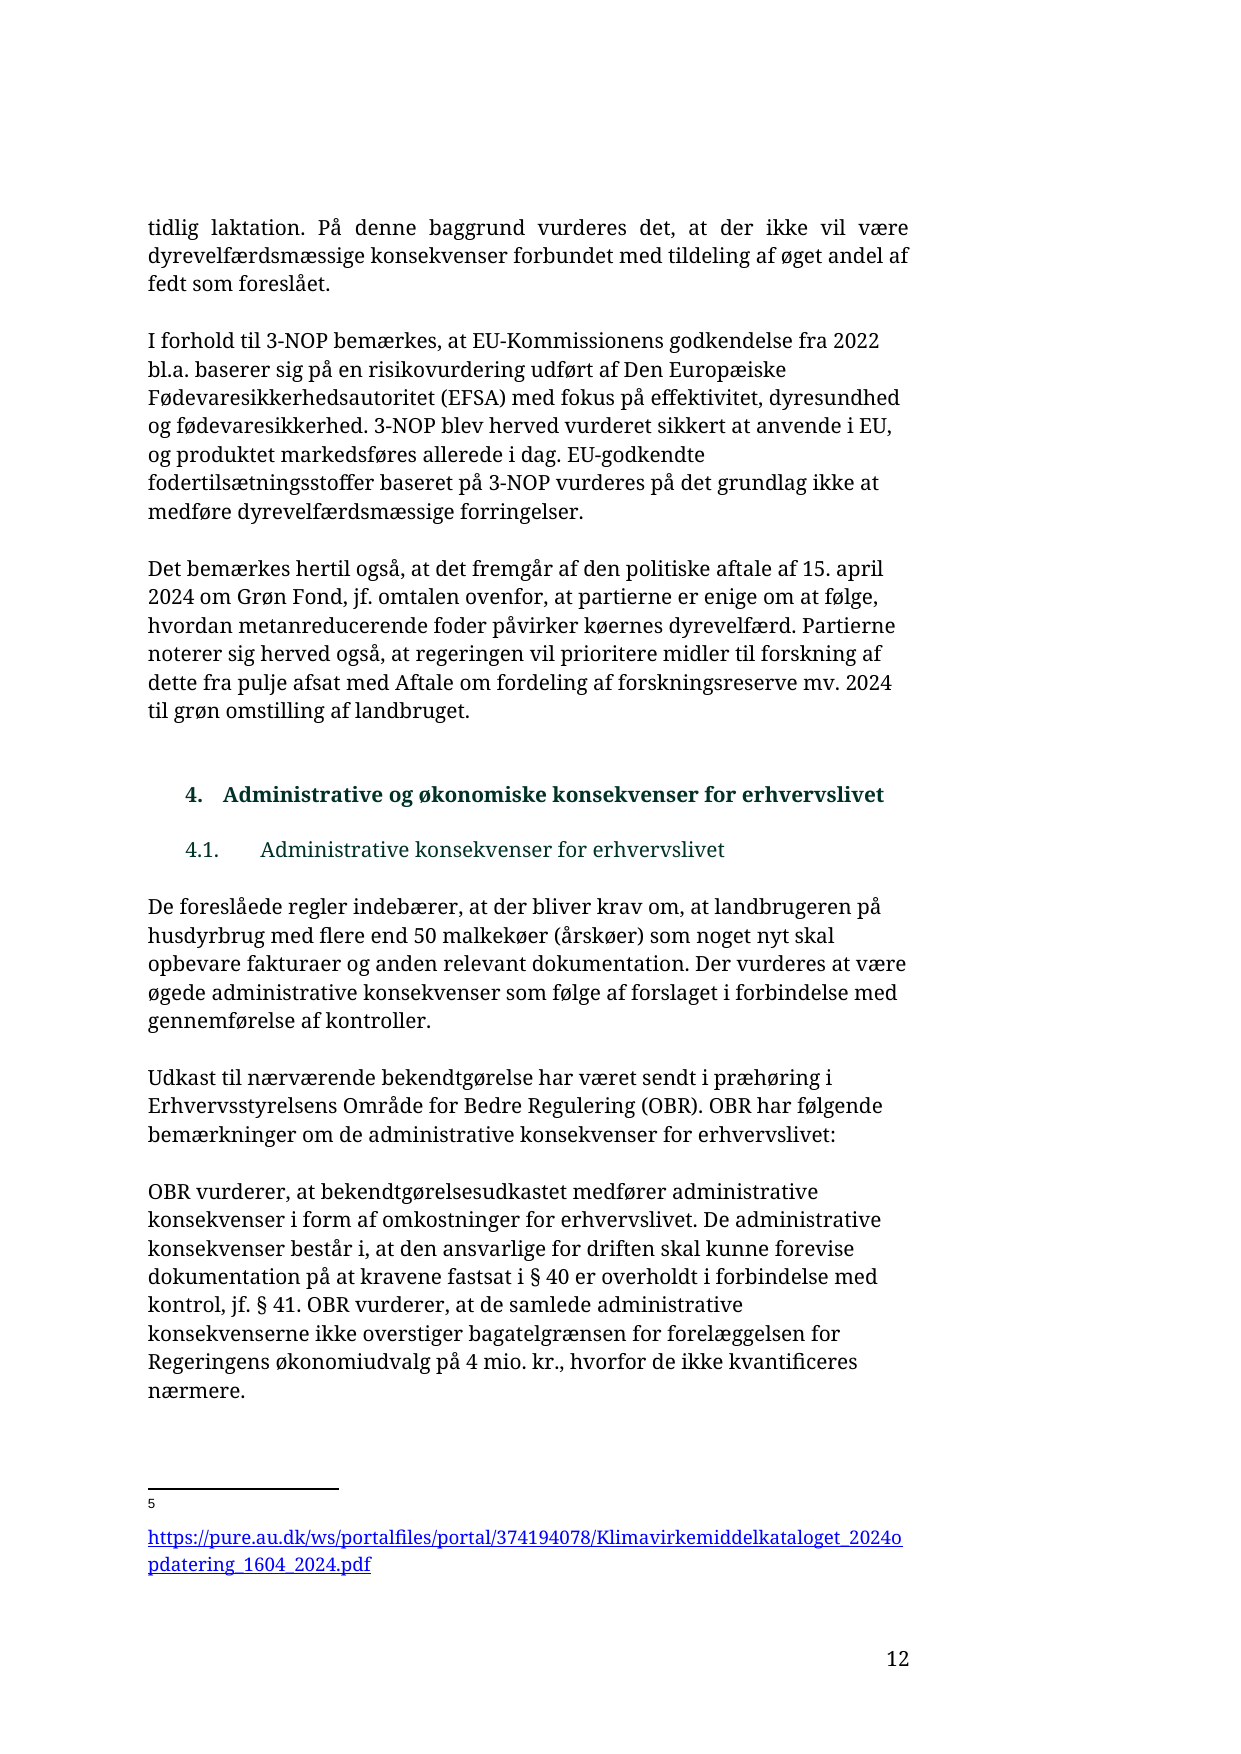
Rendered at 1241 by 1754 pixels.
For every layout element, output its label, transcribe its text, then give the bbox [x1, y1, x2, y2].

text I forhold til 3-NOP bemærkes, at EU-Kommissionens godkendelse fra 2022 bl.a. baserer sig på en risikovurdering udført af Den Europæiske Fødevaresikkerhedsautoritet (EFSA) med fokus på effektivitet, dyresundhed og fødevaresikkerhed. 3-NOP blev herved vurderet sikkert at anvende i EU, og produktet markedsføres allerede i dag. EU-godkendte fodertilsætningsstoffer baseret på 3-NOP vurderes på det grundlag ikke at medføre dyrevelfærdsmæssige forringelser. [148, 326, 909, 525]
subtitle Administrative konsekvenser for erhvervslivet [185, 836, 909, 864]
text OBR vurderer, at bekendtgørelsesudkastet medfører administrative konsekvenser i form af omkostninger for erhvervslivet. De administrative konsekvenser består i, at den ansvarlige for driften skal kunne forevise dokumentation på at kravene fastsat i § 40 er overholdt i forbindelse med kontrol, jf. § 41. OBR vurderer, at de samlede administrative konsekvenserne ikke overstiger bagatelgrænsen for forelæggelsen for Regeringens økonomiudvalg på 4 mio. kr., hvorfor de ikke kvantificeres nærmere. [148, 1177, 909, 1404]
text De foreslåede regler indebærer, at der bliver krav om, at landbrugeren på husdyrbrug med flere end 50 malkekøer (årskøer) som noget nyt skal opbevare fakturaer og anden relevant dokumentation. Der vurderes at være øgede administrative konsekvenser som følge af forslaget i forbindelse med gennemførelse af kontroller. [148, 892, 909, 1034]
text Det bemærkes hertil også, at det fremgår af den politiske aftale af 15. april 2024 om Grøn Fond, jf. omtalen ovenfor, at partierne er enige om at følge, hvordan metanreducerende foder påvirker køernes dyrevelfærd. Partierne noterer sig herved også, at regeringen vil prioritere midler til forskning af dette fra pulje afsat med Aftale om fordeling af forskningsreserve mv. 2024 til grøn omstilling af landbruget. [148, 554, 909, 724]
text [148, 213, 909, 298]
text Udkast til nærværende bekendtgørelse har været sendt i præhøring i Erhvervsstyrelsens Område for Bedre Regulering (OBR). OBR har følgende bemærkninger om de administrative konsekvenser for erhvervslivet: [148, 1063, 909, 1148]
subtitle Administrative og økonomiske konsekvenser for erhvervslivet [185, 780, 909, 808]
